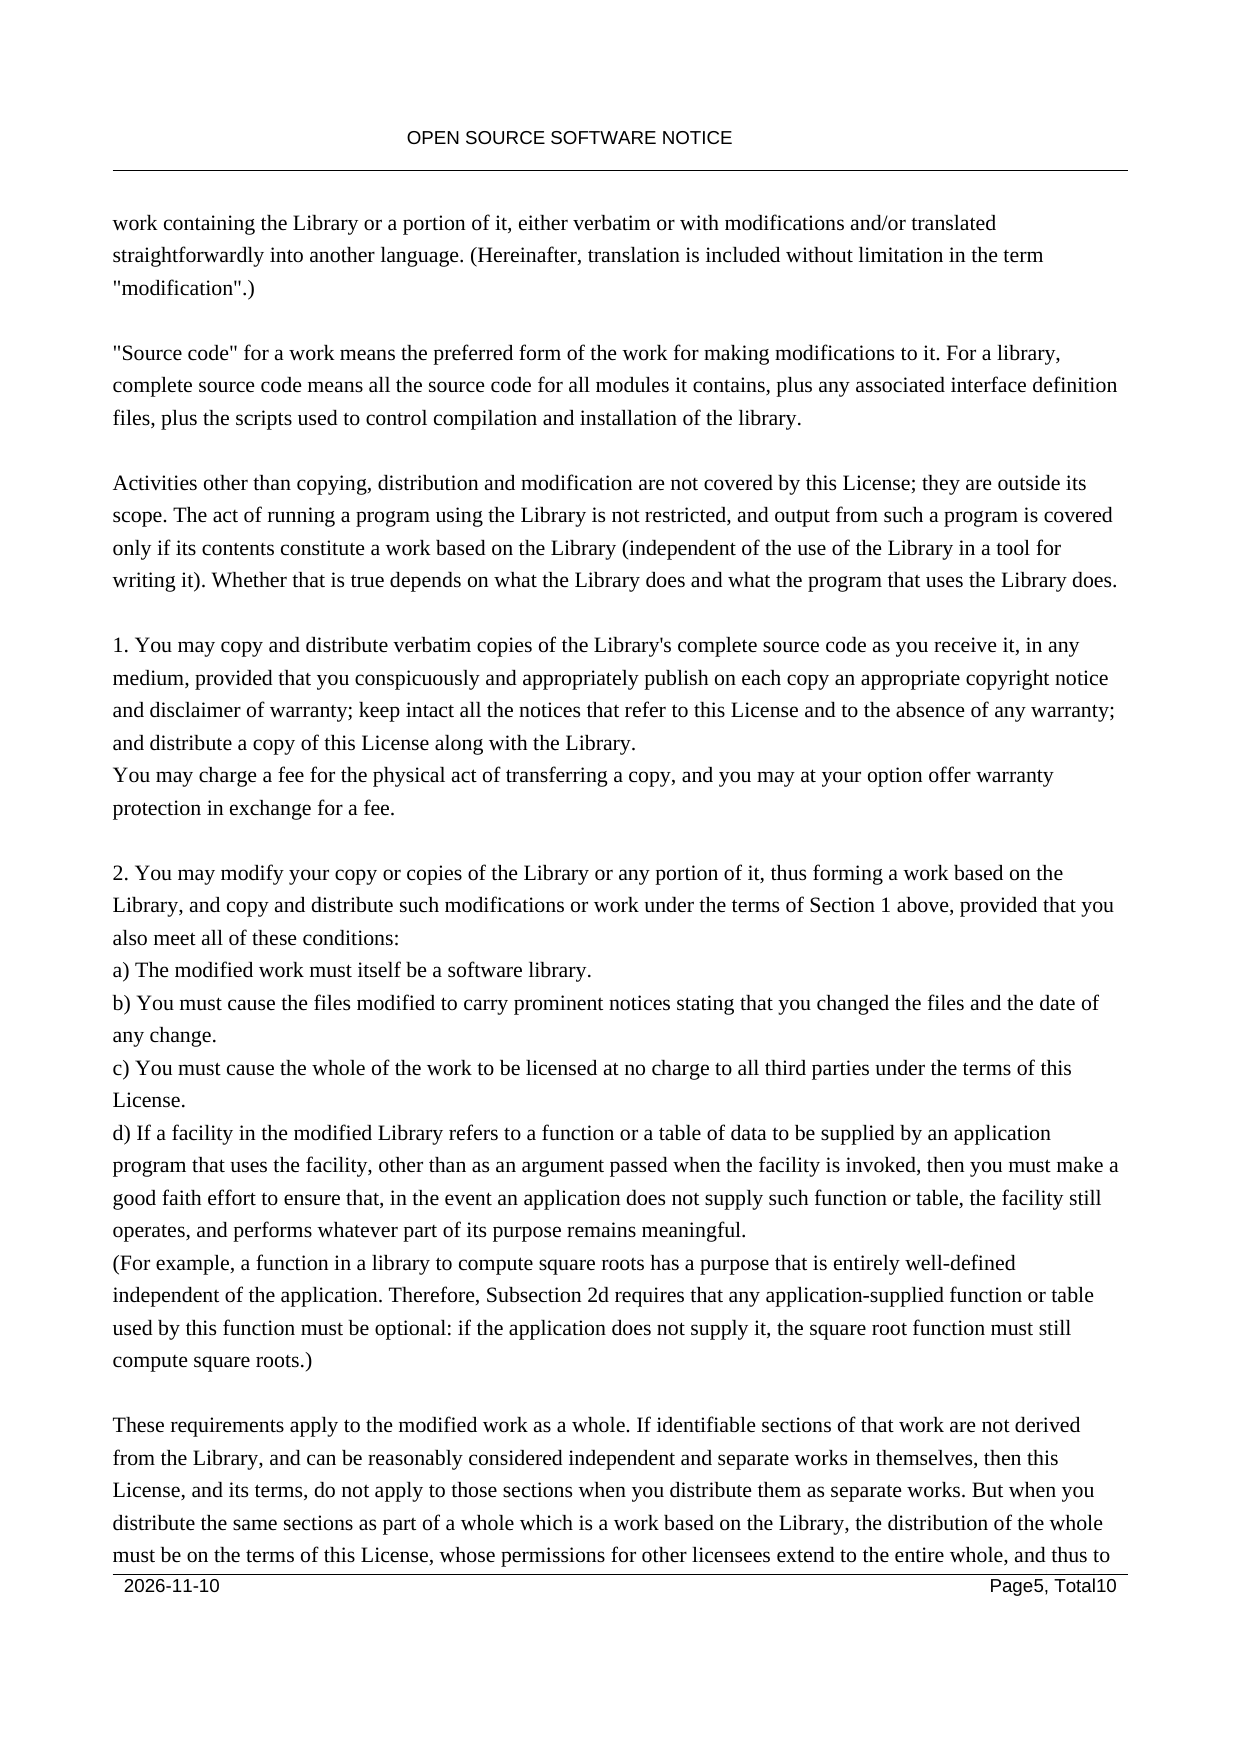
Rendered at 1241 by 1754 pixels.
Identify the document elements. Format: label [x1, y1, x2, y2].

text [112, 206, 1128, 1571]
